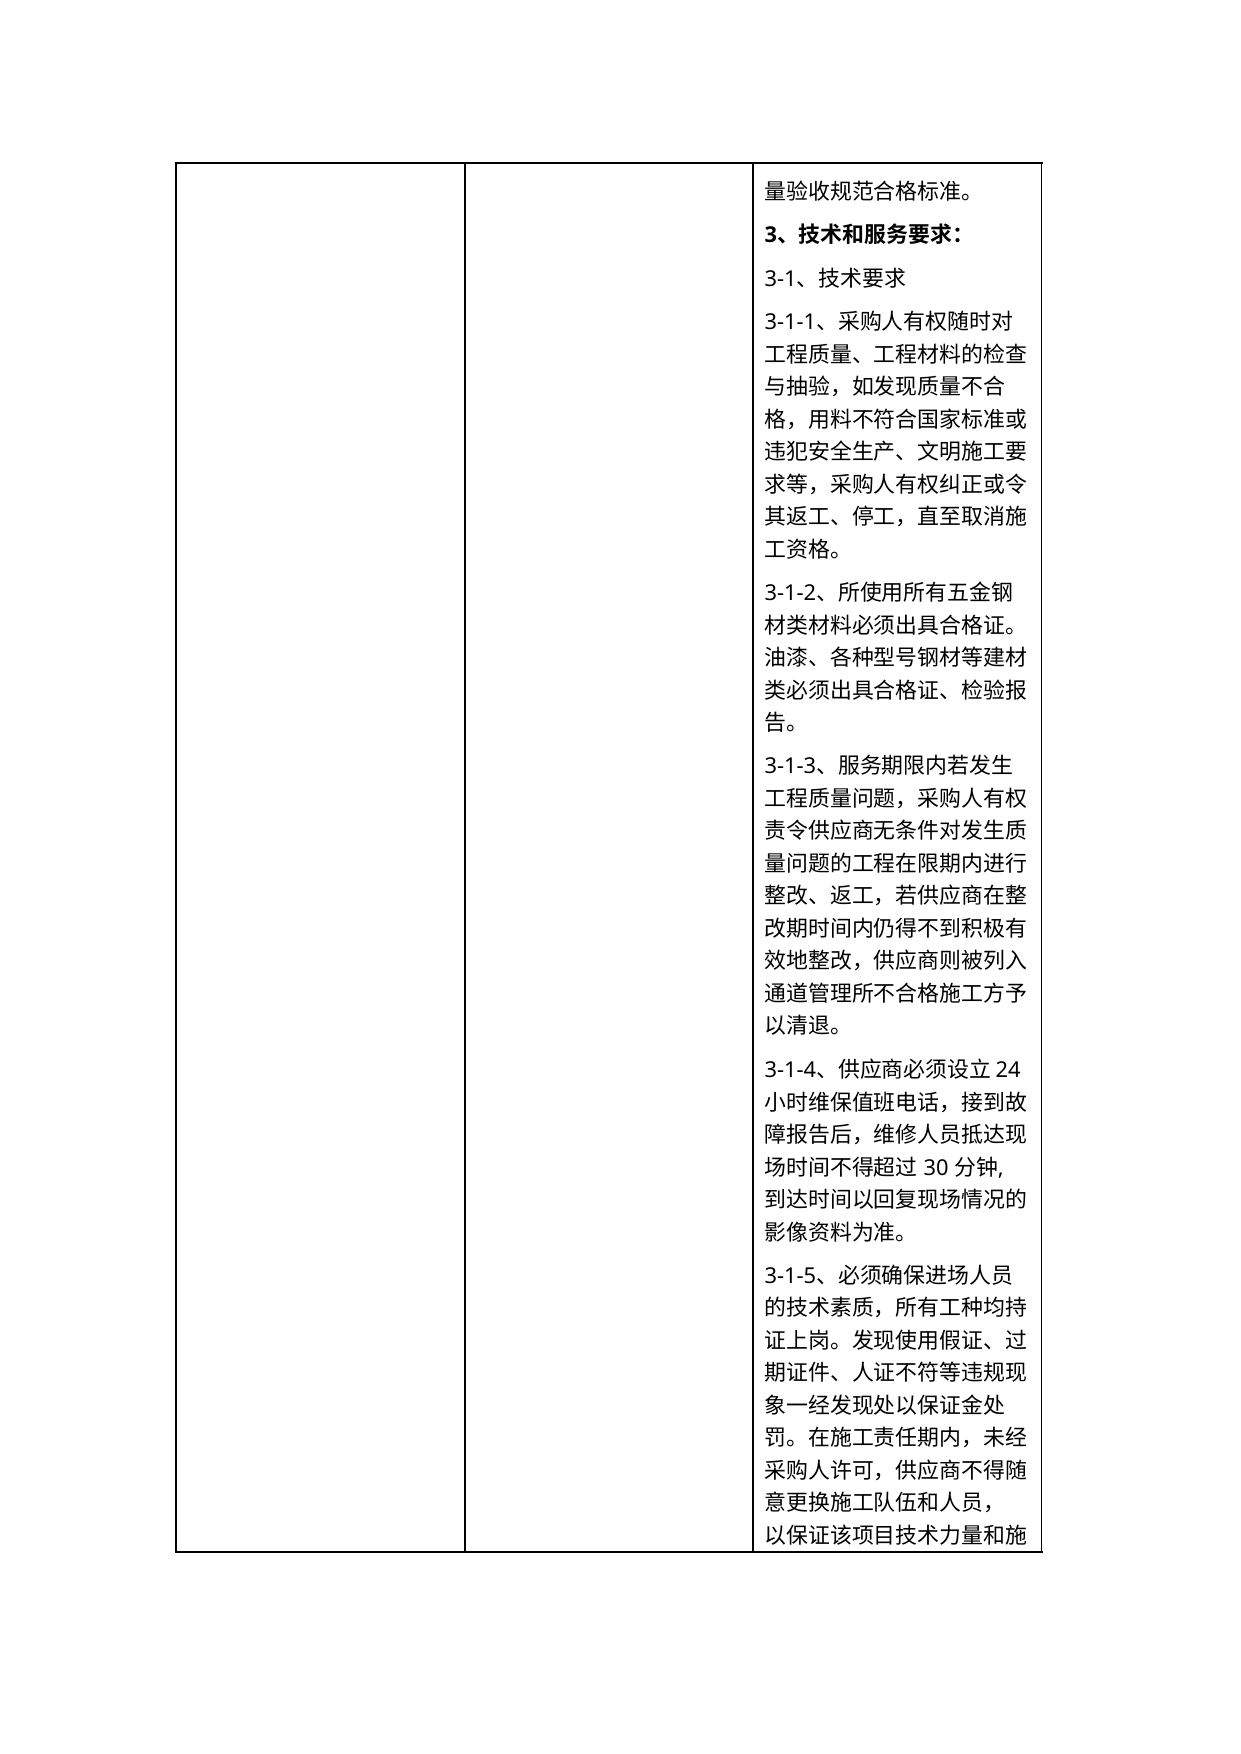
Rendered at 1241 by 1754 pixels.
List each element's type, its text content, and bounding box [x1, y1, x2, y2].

table_cell 1 [177, 164, 464, 1551]
table_cell [466, 164, 752, 1551]
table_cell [754, 164, 1041, 1551]
